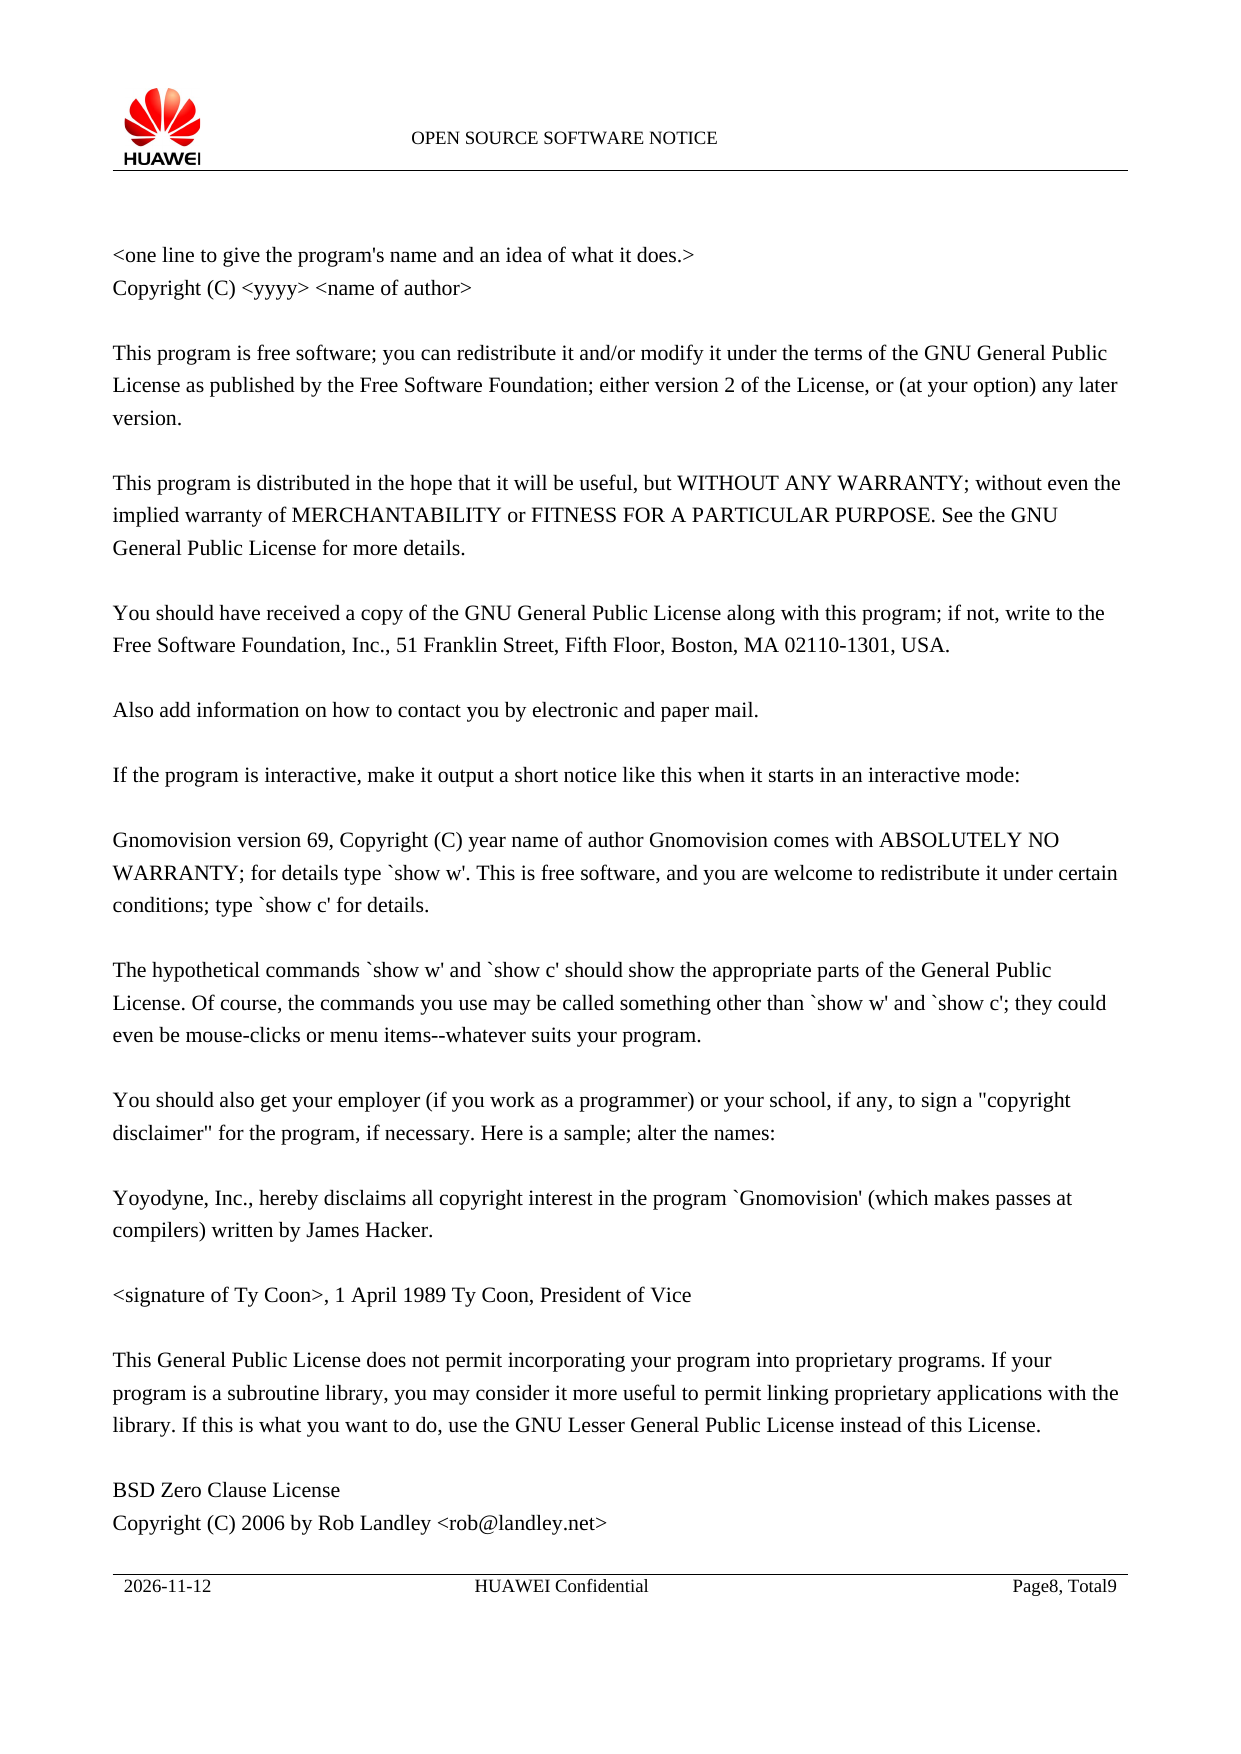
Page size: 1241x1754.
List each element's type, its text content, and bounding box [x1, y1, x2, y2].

picture [124, 88, 201, 165]
